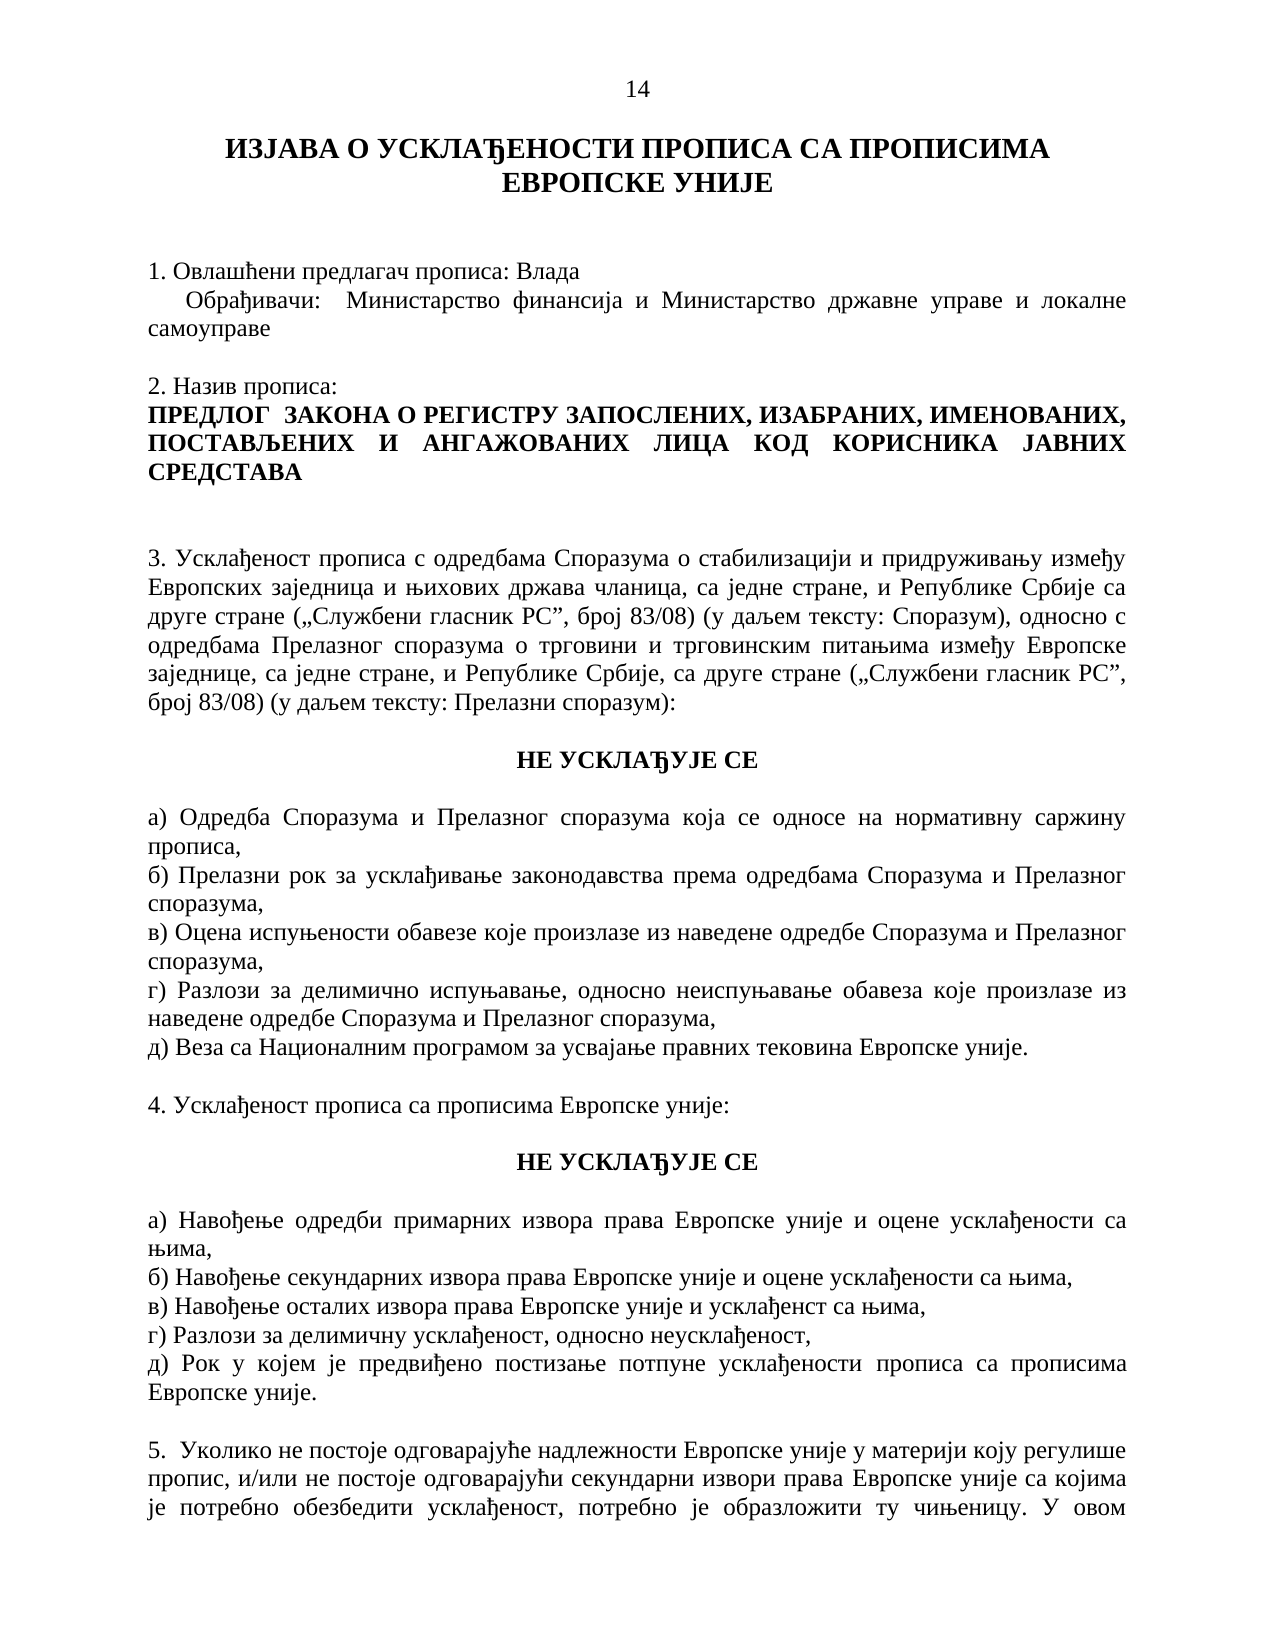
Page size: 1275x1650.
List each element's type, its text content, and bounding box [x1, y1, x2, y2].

text б) Навођење секундарних извора права Европске уније и оцене усклађености са њима, [148, 1262, 1127, 1291]
text г) Разлози за делимичну усклађеност, односно неусклађеност, [148, 1320, 1127, 1348]
text ПРЕДЛОГ ЗАКОНА О РЕГИСТРУ ЗАПОСЛЕНИХ, ИЗАБРАНИХ, ИМЕНОВАНИХ, ПОСТАВЉЕНИХ И АНГАЖОВАНИХ ЛИЦА КОД КОРИСНИКА ЈАВНИХ СРЕДСТАВА [148, 400, 1127, 486]
text 2. Назив прописа: [148, 371, 1127, 400]
text г) Разлози за делимично испуњавање, односно неиспуњавање обавеза које произлазе из наведене одредбе Споразума и Прелазног споразума, [148, 975, 1127, 1032]
text а) Одредба Споразума и Прелазног споразума која се односе на нормативну саржину прописа, [148, 802, 1127, 860]
text в) Навођење осталих извора права Европске уније и усклађенст са њима, [148, 1291, 1127, 1320]
text НЕ УСКЛАЂУЈЕ СЕ [148, 745, 1127, 773]
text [148, 1435, 1127, 1521]
text 4. Усклађеност прописа са прописима Европске уније: [148, 1090, 1127, 1118]
text Обрађивачи: Министарство финансија и Министарство државне управе и локалне самоуправе [148, 285, 1127, 342]
text д) Веза са Националним програмом за усвајање правних тековина Европске уније. [148, 1032, 1127, 1061]
text 1. Овлашћени предлагач прописа: Влада [148, 256, 1127, 285]
text 3. Усклађеност прописа с одредбама Споразума о стабилизацији и придруживању између Европских заједница и њихових држава чланица, са једне стране, и Републике Србије са друге стране („Службени гласник РС”, број 83/08) (у даљем тексту: Споразум), односно с одредбама Прелазног споразума о трговини и трговинским питањима између Европске заједнице, са једне стране, и Републике Србије, са друге стране („Службени гласник РС”, број 83/08) (у даљем тексту: Прелазни споразум): [148, 543, 1127, 716]
text ИЗЈАВА О УСКЛАЂЕНОСТИ ПРОПИСА СА ПРОПИСИМА ЕВРОПСКЕ УНИЈЕ [148, 131, 1127, 198]
text НЕ УСКЛАЂУЈЕ СЕ [148, 1147, 1127, 1176]
text б) Прелазни рок за усклађивање законодавства према одредбама Споразума и Прелазног споразума, [148, 860, 1127, 917]
text а) Навођење одредби примарних извора права Европске уније и оцене усклађености са њима, [148, 1205, 1127, 1262]
text д) Рок у којем је предвиђено постизање потпуне усклађености прописа са прописима Европске уније. [148, 1348, 1127, 1406]
text в) Оцена испуњености обавезе које произлазе из наведене одредбе Споразума и Прелазног споразума, [148, 917, 1127, 975]
